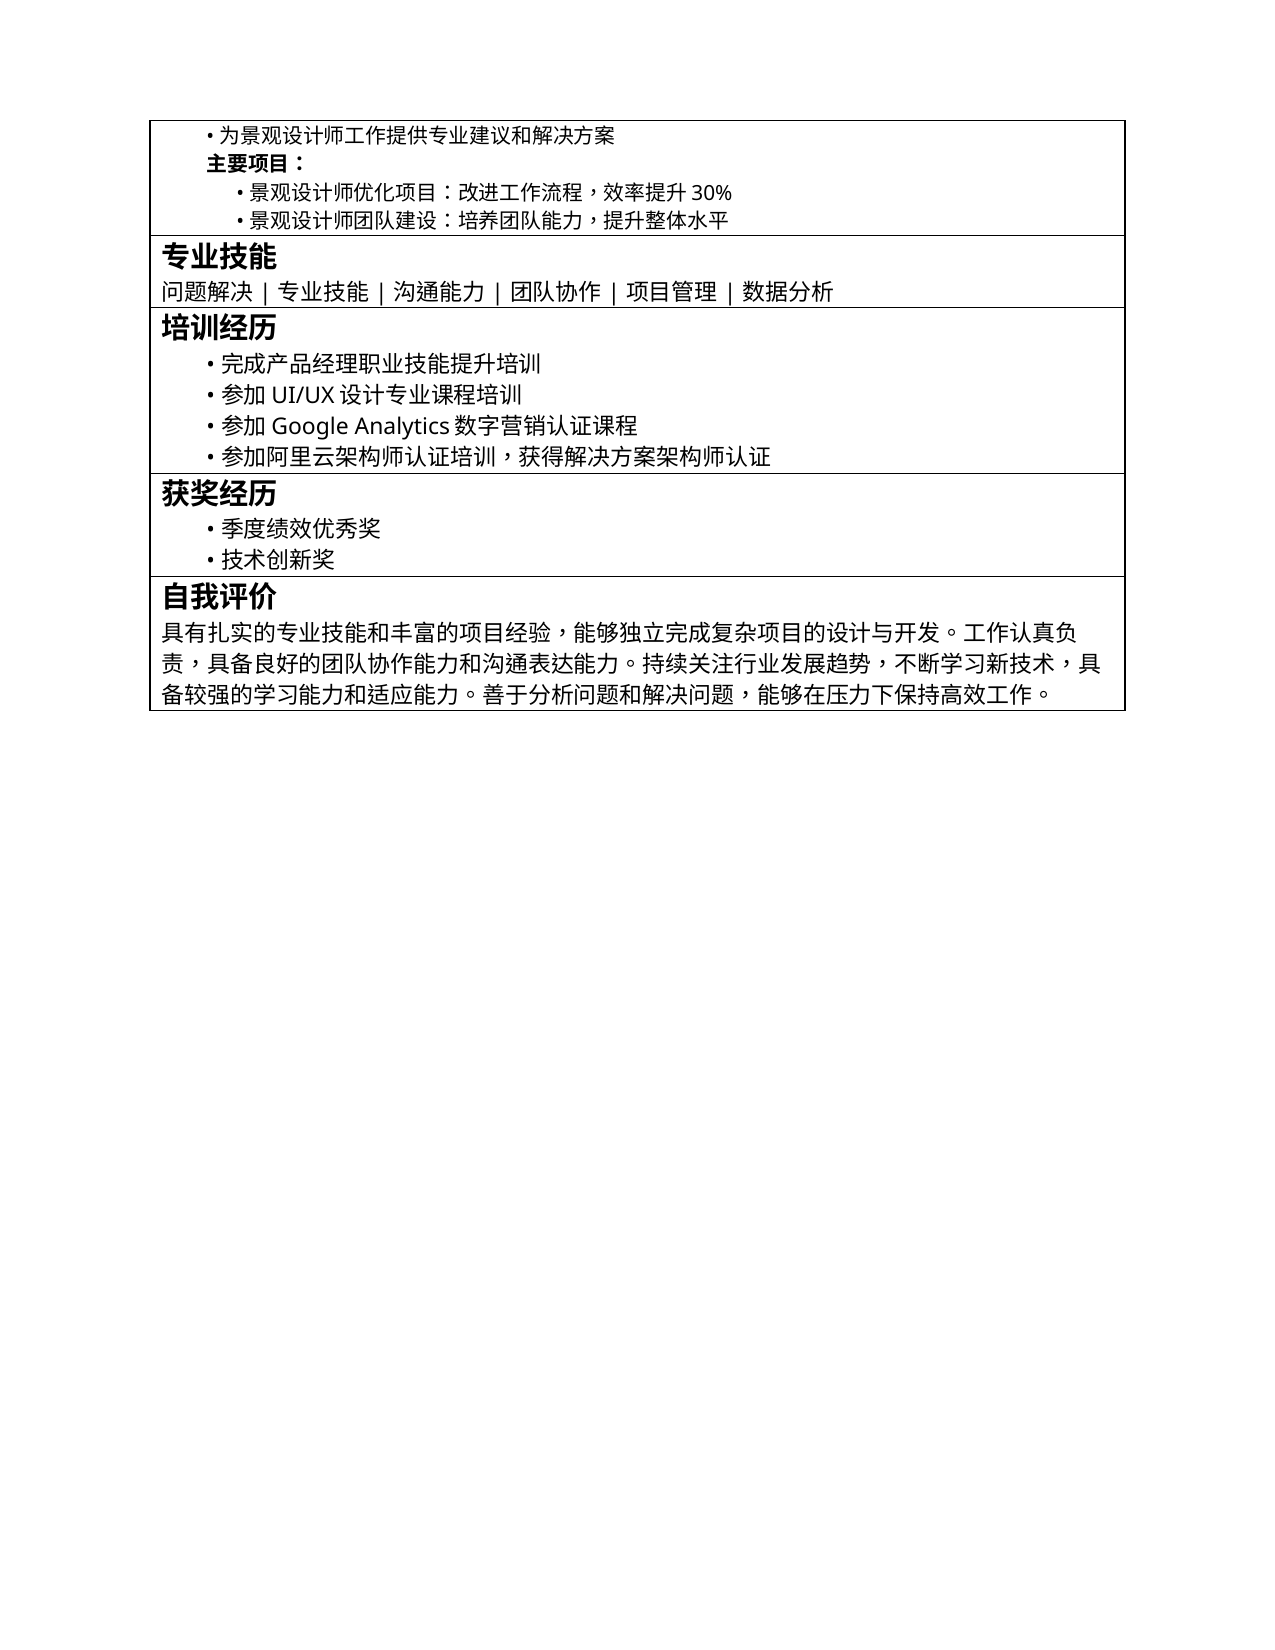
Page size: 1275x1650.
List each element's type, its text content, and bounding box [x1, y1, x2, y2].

table_cell 培训经历 • 完成产品经理职业技能提升培训 • 参加UI/UX设计专业课程培训 • 参加Google Analytics数字营销认证课程 • 参加阿里云架构师认证培训，获得解决方案架构师认证 [151, 308, 1124, 472]
table_cell 专业技能 问题解决 | 专业技能 | 沟通能力 | 团队协作 | 项目管理 | 数据分析 [151, 236, 1124, 307]
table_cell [151, 121, 1124, 235]
table_cell 获奖经历 • 季度绩效优秀奖 • 技术创新奖 [151, 474, 1124, 576]
table_cell 自我评价 具有扎实的专业技能和丰富的项目经验，能够独立完成复杂项目的设计与开发。工作认真负责，具备良好的团队协作能力和沟通表达能力。持续关注行业发展趋势，不断学习新技术，具备较强的学习能力和适应能力。善于分析问题和解决问题，能够在压力下保持高效工作。 [151, 577, 1124, 710]
